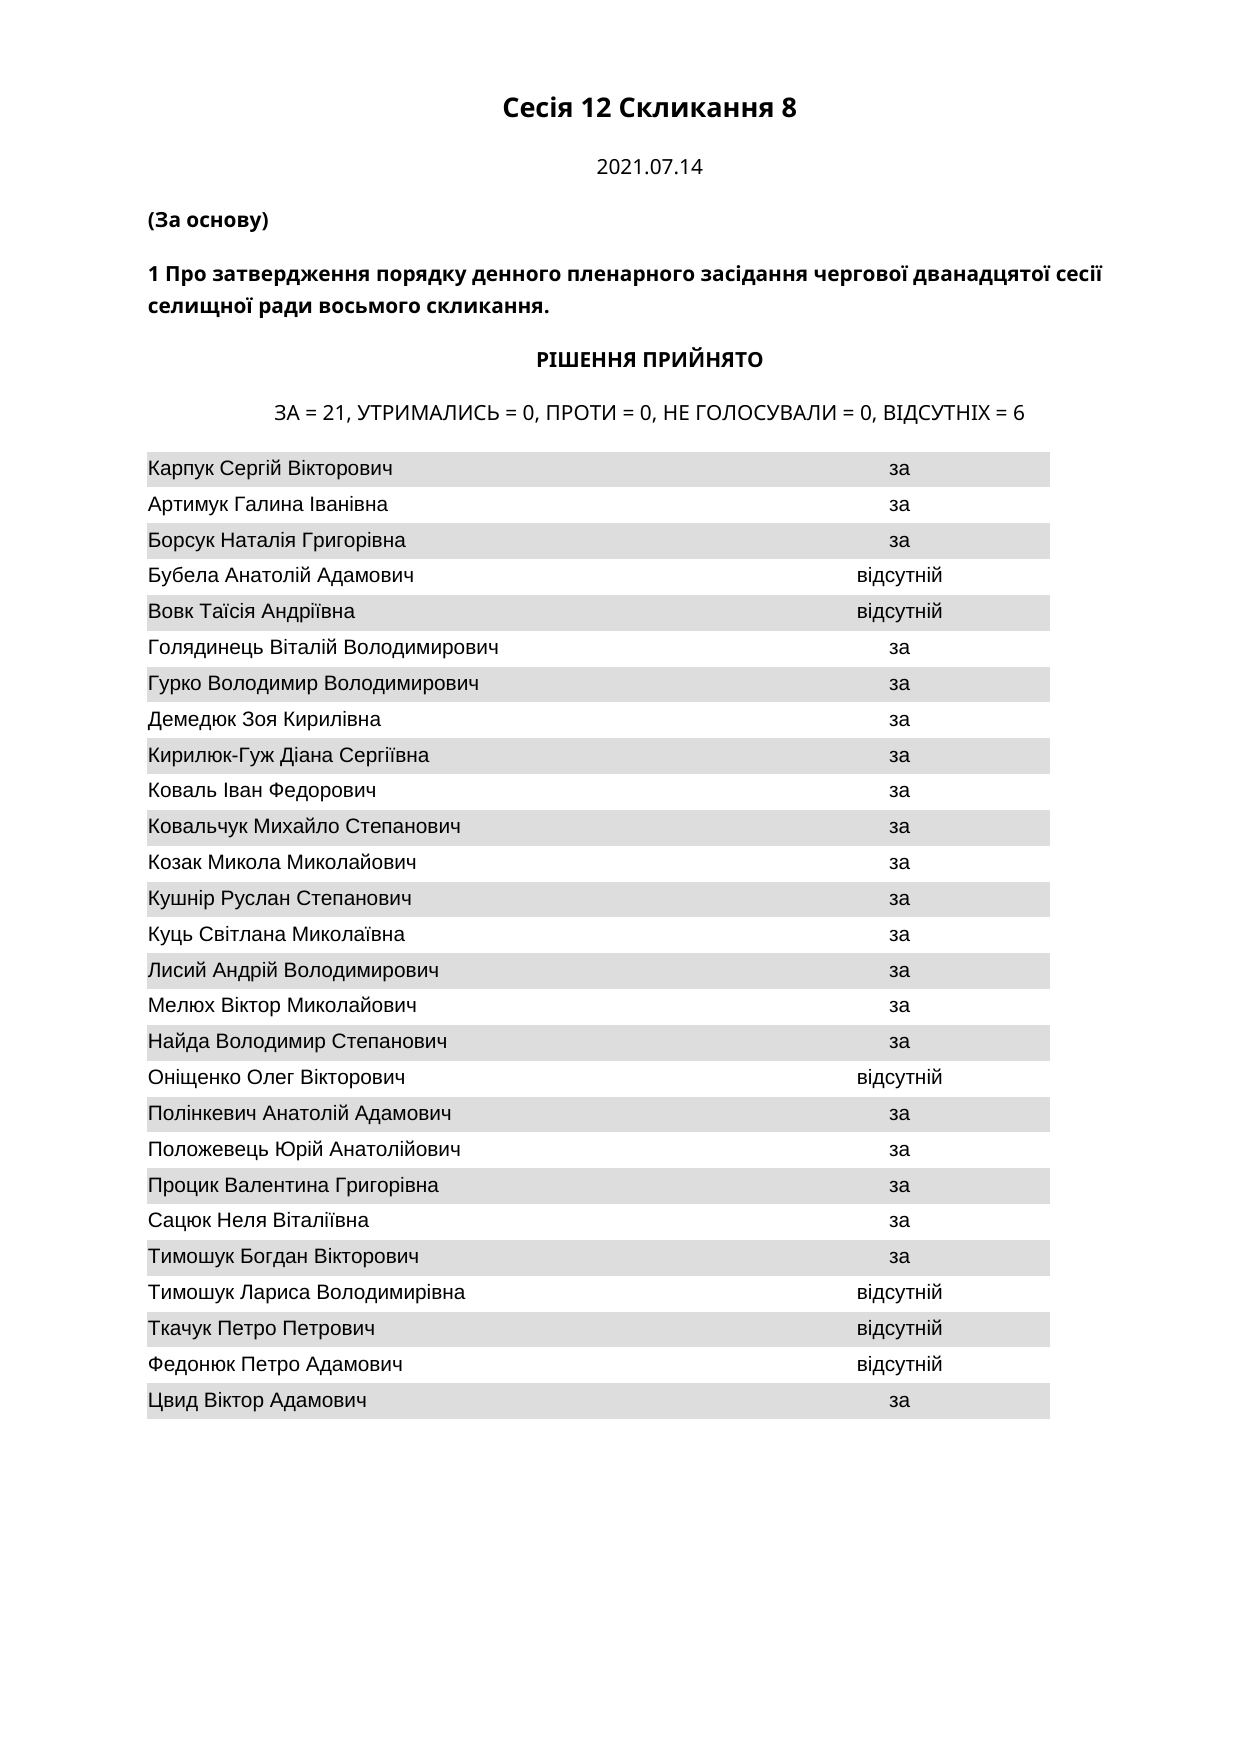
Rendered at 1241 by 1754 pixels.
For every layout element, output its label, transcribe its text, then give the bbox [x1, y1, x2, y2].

table_cell Сацюк Неля Віталіївна [147, 1204, 749, 1240]
table_cell Полінкевич Анатолій Адамович [147, 1097, 749, 1132]
table_cell Борсук Наталія Григорівна [147, 523, 749, 559]
table_cell Лисий Андрій Володимирович [147, 953, 749, 989]
table_cell за [749, 1097, 1050, 1132]
table_cell відсутній [749, 595, 1050, 631]
table_cell за [749, 989, 1050, 1025]
text РІШЕННЯ ПРИЙНЯТО [148, 345, 1152, 373]
table_cell за [749, 488, 1050, 523]
table_cell Тимошук Богдан Вікторович [147, 1240, 749, 1276]
text Сесія 12 Скликання 8 [148, 88, 1152, 125]
table_cell за [749, 1204, 1050, 1240]
table_header Карпук Сергій Вікторович [147, 452, 749, 487]
text 1 Про затвердження порядку денного пленарного засідання чергової дванадцятої сесії селищної ради восьмого скликання. [148, 259, 1152, 320]
table_cell Процик Валентина Григорівна [147, 1168, 749, 1204]
table_cell відсутній [749, 1061, 1050, 1097]
table_cell Федонюк Петро Адамович [147, 1348, 749, 1383]
table_cell Артимук Галина Іванівна [147, 488, 749, 523]
table_cell Ковальчук Михайло Степанович [147, 810, 749, 846]
table_cell Тимошук Лариса Володимирівна [147, 1276, 749, 1312]
table_cell Козак Микола Миколайович [147, 846, 749, 882]
table_cell за [749, 703, 1050, 738]
table_cell Положевець Юрій Анатолійович [147, 1133, 749, 1168]
table_cell Кушнір Руслан Степанович [147, 882, 749, 917]
table_cell Найда Володимир Степанович [147, 1025, 749, 1061]
table_cell за [749, 631, 1050, 667]
table_cell Бубела Анатолій Адамович [147, 559, 749, 595]
table_cell Оніщенко Олег Вікторович [147, 1061, 749, 1097]
table_cell Голядинець Віталій Володимирович [147, 631, 749, 667]
table_cell за [749, 846, 1050, 882]
table_cell Демедюк Зоя Кирилівна [147, 703, 749, 738]
table_cell за [749, 1168, 1050, 1204]
text ЗА = 21, УТРИМАЛИСЬ = 0, ПРОТИ = 0, НЕ ГОЛОСУВАЛИ = 0, ВІДСУТНІХ = 6 [148, 398, 1152, 427]
table_cell за [749, 774, 1050, 810]
table_cell відсутній [749, 1312, 1050, 1347]
table_header за [749, 452, 1050, 487]
table_cell відсутній [749, 1348, 1050, 1383]
table_cell Мелюх Віктор Миколайович [147, 989, 749, 1025]
table_cell за [749, 882, 1050, 917]
table_cell відсутній [749, 559, 1050, 595]
table_cell за [749, 523, 1050, 559]
table_cell Кирилюк-Гуж Діана Сергіївна [147, 738, 749, 774]
table_cell за [749, 667, 1050, 702]
table_cell за [749, 810, 1050, 846]
text (За основу) [148, 205, 1152, 234]
table_cell Коваль Іван Федорович [147, 774, 749, 810]
table_cell за [749, 1133, 1050, 1168]
table_cell за [749, 918, 1050, 953]
table_cell за [749, 1025, 1050, 1061]
table_cell за [749, 1240, 1050, 1276]
table_cell Цвид Віктор Адамович [147, 1383, 749, 1419]
table_cell Куць Світлана Миколаївна [147, 918, 749, 953]
text 2021.07.14 [148, 152, 1152, 180]
table_cell Ткачук Петро Петрович [147, 1312, 749, 1347]
table_cell за [749, 1383, 1050, 1419]
table_cell відсутній [749, 1276, 1050, 1312]
table_cell Вовк Таїсія Андріївна [147, 595, 749, 631]
table_cell за [749, 953, 1050, 989]
table_cell Гурко Володимир Володимирович [147, 667, 749, 702]
table_cell за [749, 738, 1050, 774]
